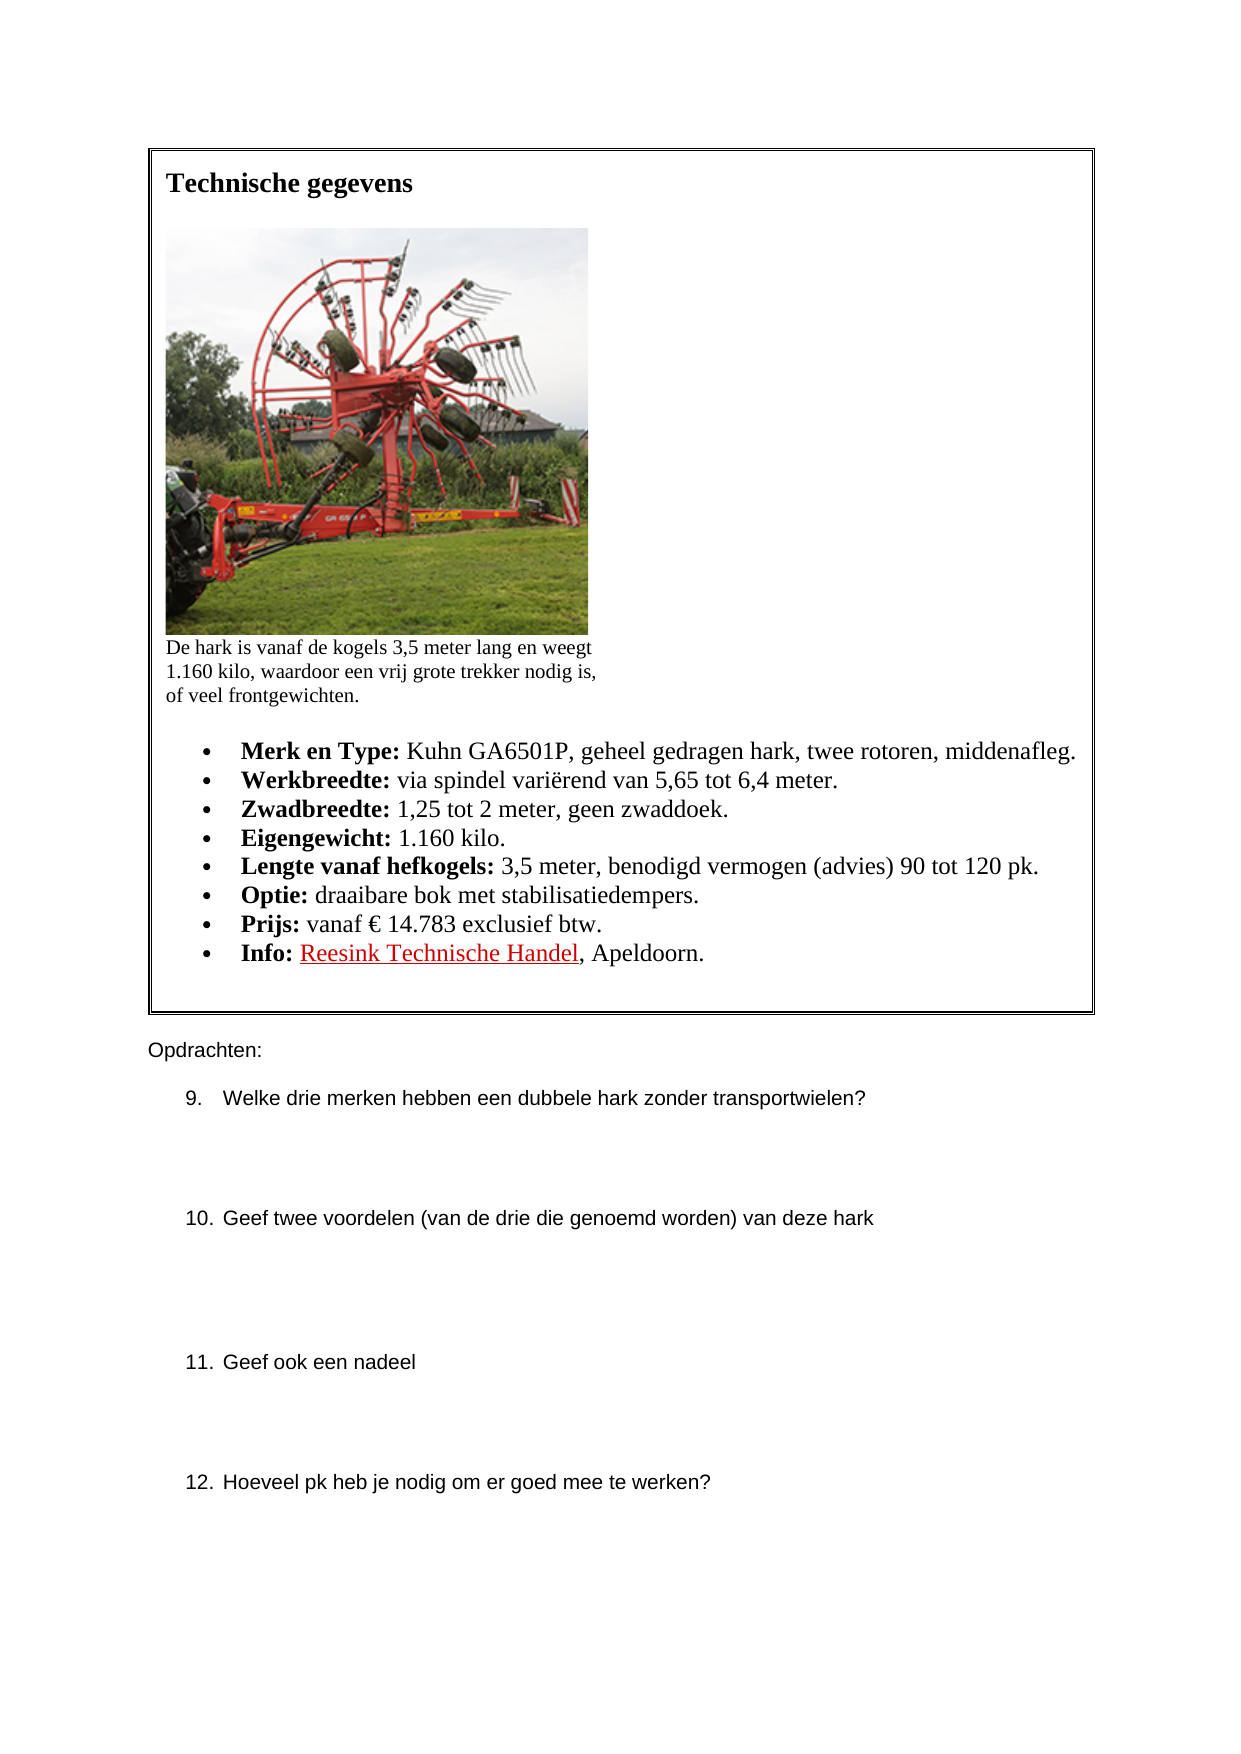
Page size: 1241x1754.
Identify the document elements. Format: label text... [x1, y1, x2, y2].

list Geef twee voordelen (van de drie die genoemd worden) van deze hark [185, 1206, 1093, 1230]
table_header Technische gegevens De hark is vanaf de kogels 3,5 meter lang en weegt 1.160 kilo, waardoor een vrij grote trekker nodig is, of veel frontgewichten. Merk en Type: Kuhn GA6501P, geheel gedragen hark, twee rotoren, middenafleg. Werkbreedte: via spindel variërend van 5,65 tot 6,4 meter. Zwadbreedte: 1,25 tot 2 meter, geen zwaddoek. Eigengewicht: 1.160 kilo. Lengte vanaf hefkogels: 3,5 meter, benodigd vermogen (advies) 90 tot 120 pk. Optie: draaibare bok met stabilisatiedempers. Prijs: vanaf € 14.783 exclusief btw. Info: Reesink Technische Handel, Apeldoorn. [152, 151, 1092, 1011]
list Hoeveel pk heb je nodig om er goed mee te werken? [185, 1469, 1093, 1493]
text Opdrachten: [148, 1038, 1093, 1062]
picture [165, 228, 589, 635]
list Geef ook een nadeel [185, 1350, 1093, 1374]
list Welke drie merken hebben een dubbele hark zonder transportwielen? [185, 1086, 1093, 1110]
